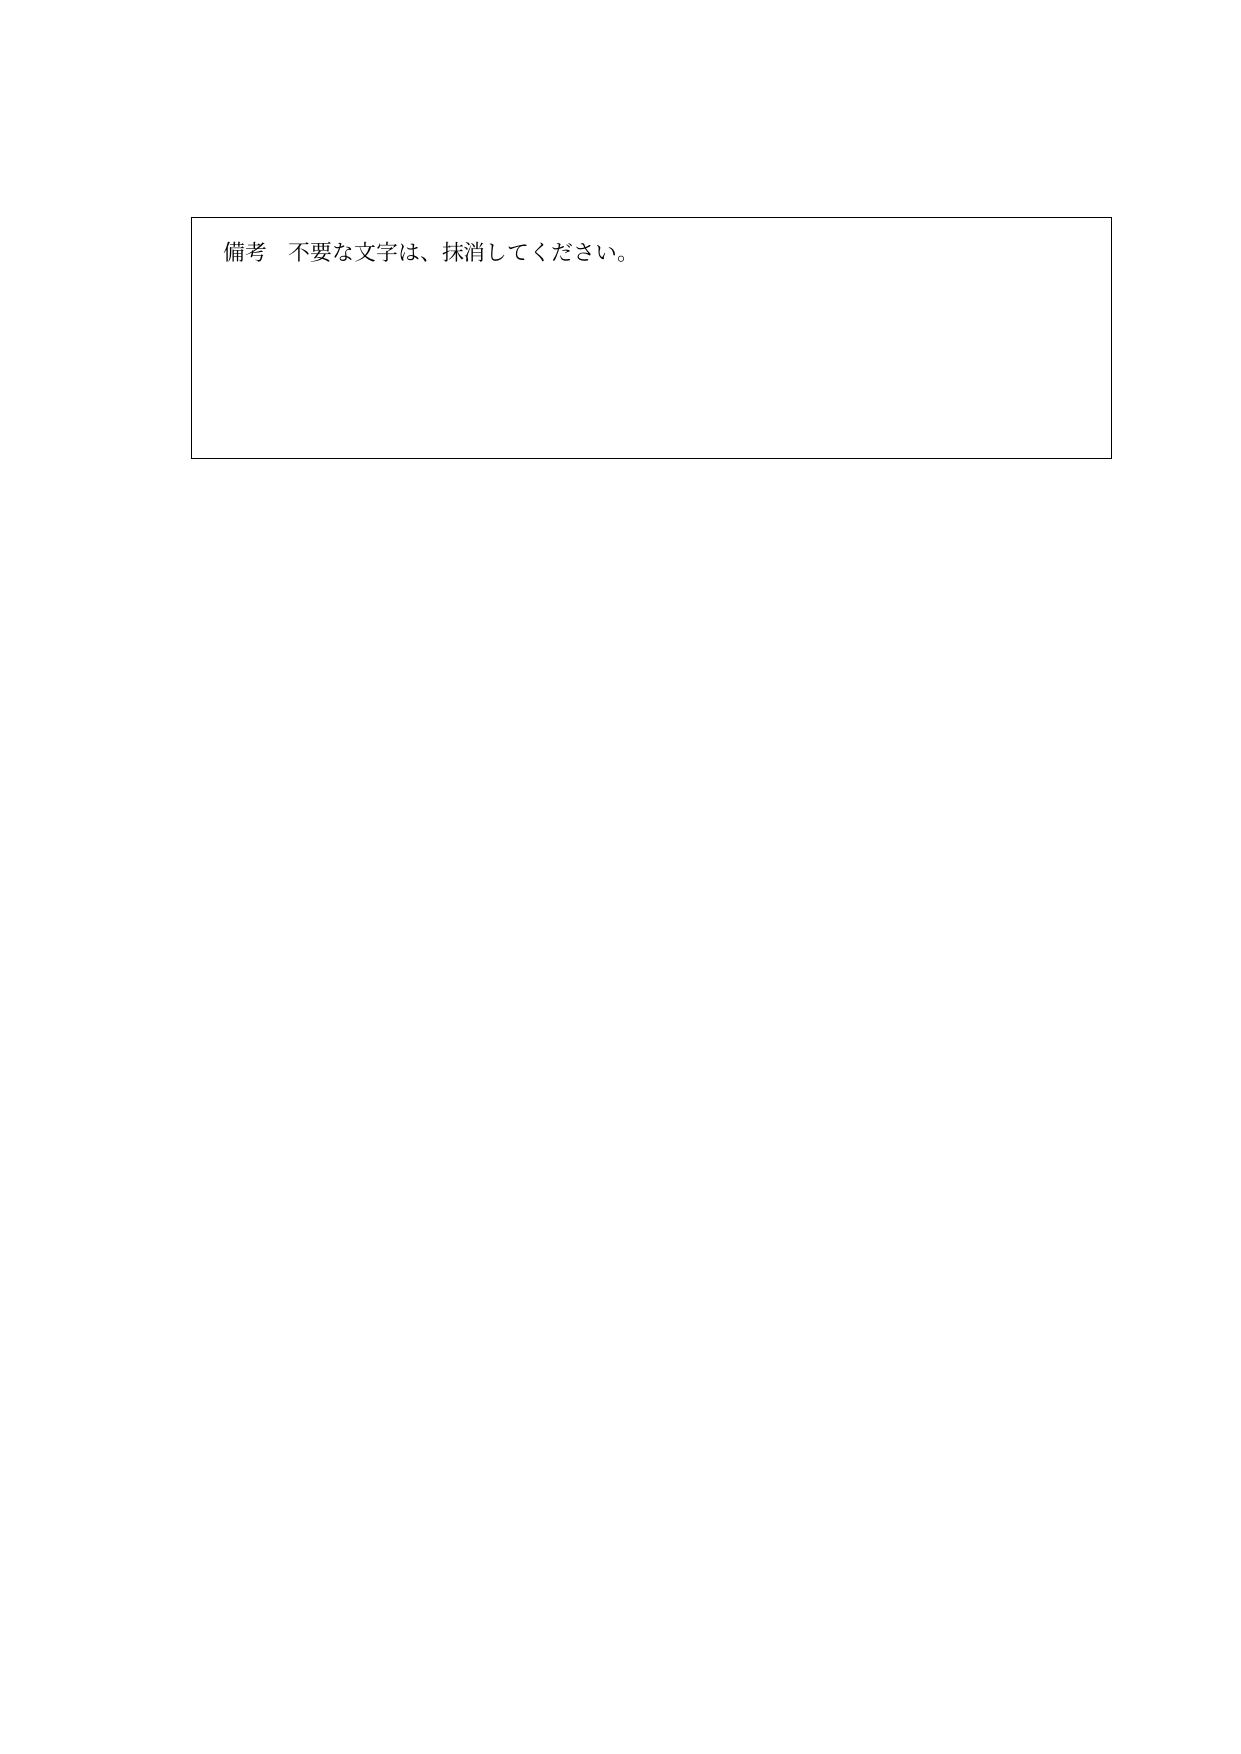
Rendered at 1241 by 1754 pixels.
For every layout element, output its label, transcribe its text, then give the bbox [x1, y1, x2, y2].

table_cell 備考 不要な文字は、抹消してください。 [192, 218, 1111, 458]
